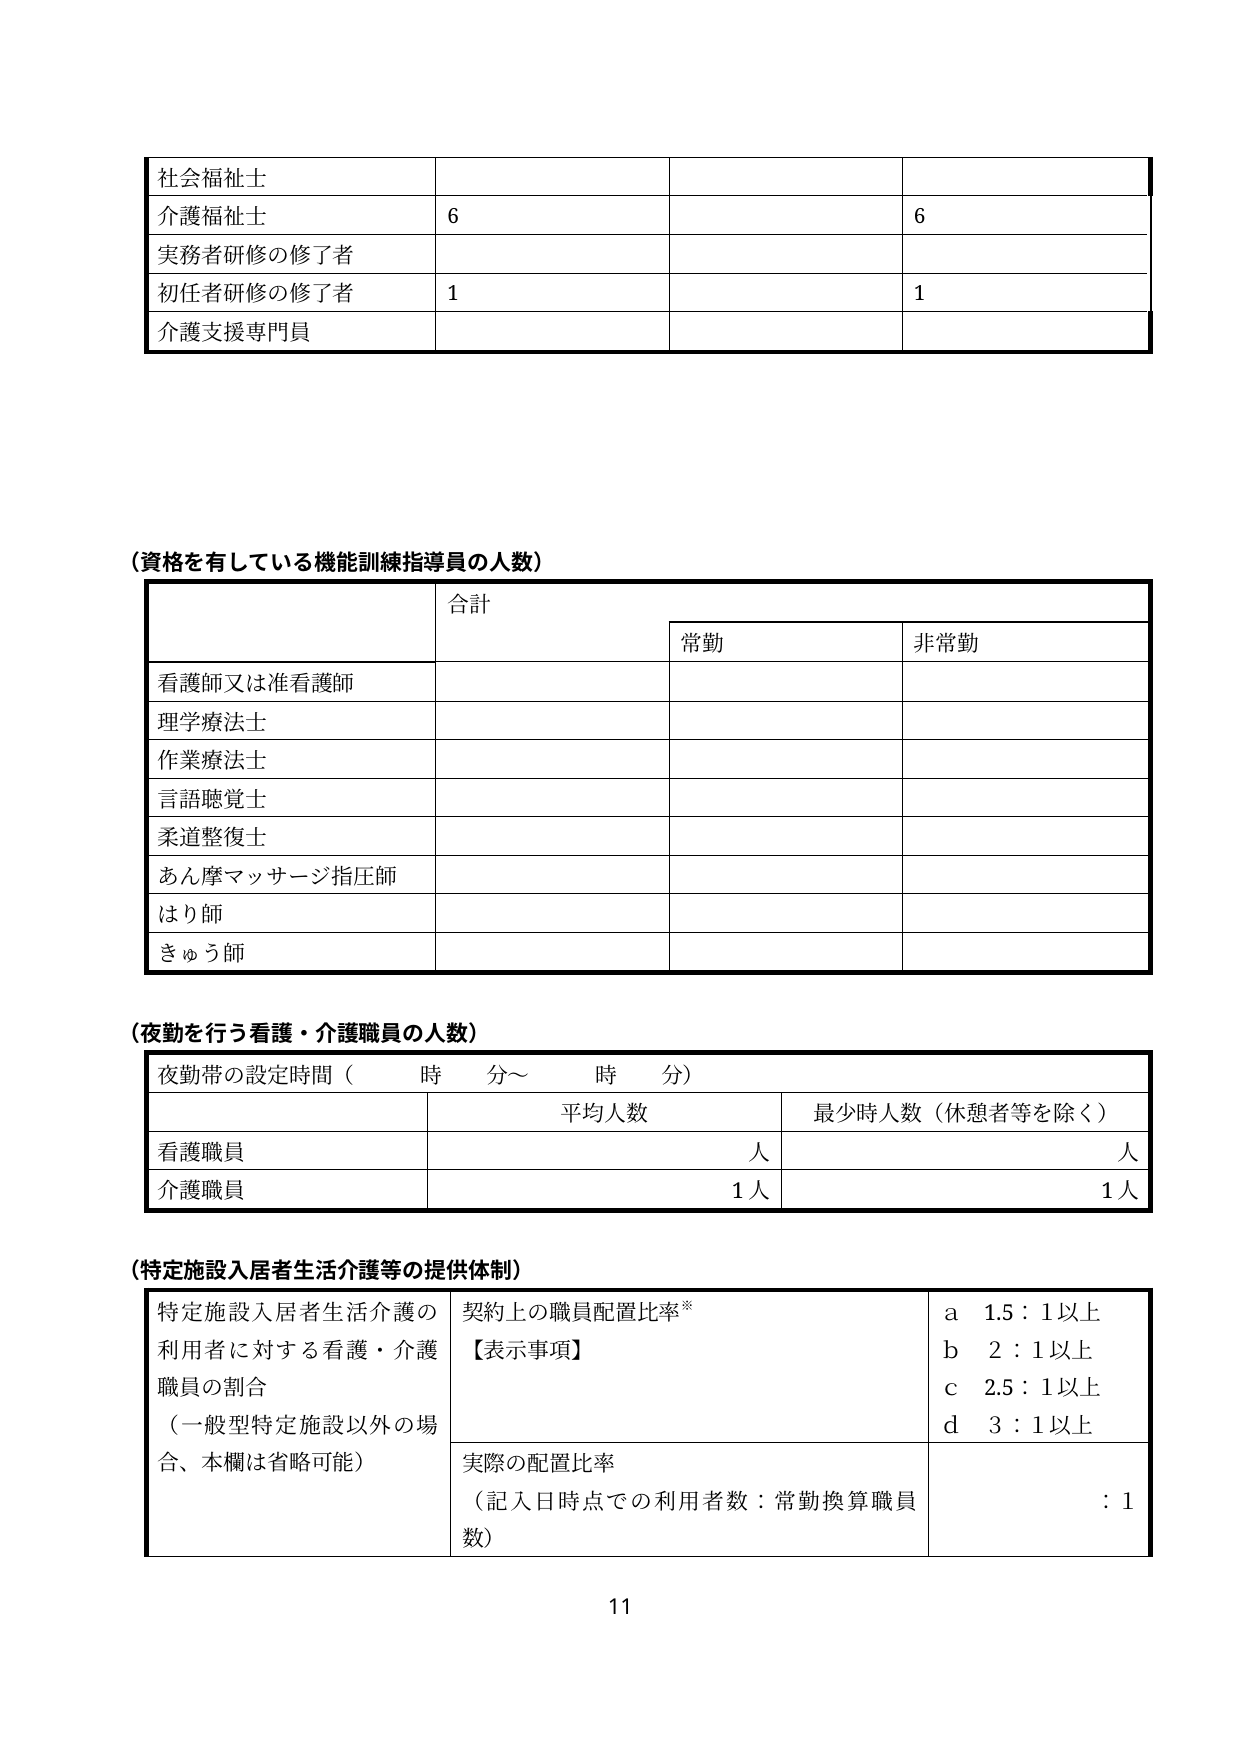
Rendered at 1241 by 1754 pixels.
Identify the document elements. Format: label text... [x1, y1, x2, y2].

table_cell [670, 312, 902, 349]
table_cell [670, 158, 902, 195]
table_cell [903, 856, 1148, 893]
text （特定施設入居者生活介護等の提供体制） [118, 1250, 1122, 1288]
table_cell 初任者研修の修了者 [149, 274, 435, 311]
table_cell [903, 894, 1148, 932]
table_cell 6 [903, 195, 1150, 234]
table_cell 平均人数 [428, 1093, 781, 1131]
table_cell 看護職員 [149, 1132, 427, 1169]
table_cell 柔道整復士 [149, 817, 435, 855]
table_cell 非常勤 [903, 623, 1148, 661]
table_cell [903, 234, 1150, 272]
table_cell [670, 196, 902, 234]
table_cell [436, 894, 669, 932]
table_cell [436, 702, 669, 739]
table_cell [670, 274, 902, 311]
table_cell [670, 740, 902, 778]
table_cell 言語聴覚士 [149, 779, 435, 816]
table_cell はり師 [149, 894, 435, 932]
table_cell [903, 933, 1148, 970]
table_cell あん摩マッサージ指圧師 [149, 856, 435, 893]
table_cell [903, 740, 1148, 778]
table_cell [149, 1093, 427, 1131]
table_cell [436, 933, 669, 970]
table_cell [903, 817, 1148, 855]
table_cell 人 [782, 1132, 1148, 1169]
table_cell 最少時人数（休憩者等を除く） [782, 1093, 1148, 1131]
table_header 夜勤帯の設定時間（ 時 分～ 時 分） [149, 1055, 1148, 1092]
table_cell きゅう師 [149, 933, 435, 970]
table_cell [436, 779, 669, 816]
text （夜勤を行う看護・介護職員の人数） [118, 1013, 1122, 1050]
table_cell 人 [428, 1132, 781, 1169]
table_cell 看護師又は准看護師 [149, 663, 435, 701]
table_header [149, 584, 435, 661]
table_cell [436, 817, 669, 855]
table_cell [436, 235, 669, 272]
table_cell 実際の配置比率 （記入日時点での利用者数：常勤換算職員数） [451, 1443, 928, 1556]
table_cell [436, 856, 669, 893]
table_cell 1 [903, 273, 1150, 311]
table_cell 介護福祉士 [149, 196, 435, 234]
table_cell 理学療法士 [149, 702, 435, 739]
table_cell [903, 158, 1148, 195]
table_cell 1人 [782, 1170, 1148, 1208]
table_cell [670, 856, 902, 893]
table_cell ：１ [929, 1443, 1148, 1556]
table_header 契約上の職員配置比率※ 【表示事項】 [451, 1292, 928, 1442]
table_cell [436, 662, 669, 701]
table_cell 作業療法士 [149, 740, 435, 778]
table_cell [903, 311, 1148, 349]
table_header 特定施設入居者生活介護の利用者に対する看護・介護職員の割合 （一般型特定施設以外の場合、本欄は省略可能） [149, 1292, 450, 1556]
table_cell [436, 740, 669, 778]
table_cell [670, 702, 902, 739]
table_cell 6 [436, 196, 669, 234]
table_cell 社会福祉士 [149, 158, 435, 195]
table_cell [670, 662, 902, 701]
table_cell [903, 779, 1148, 816]
table_cell 介護支援専門員 [149, 312, 435, 349]
text （資格を有している機能訓練指導員の人数） [118, 542, 1122, 579]
table_header ａ 1.5：１以上 ｂ ２：１以上 ｃ 2.5：１以上 ｄ ３：１以上 [929, 1292, 1148, 1442]
table_cell [670, 779, 902, 816]
table_cell [670, 933, 902, 970]
table_cell 実務者研修の修了者 [149, 235, 435, 272]
table_cell [670, 235, 902, 272]
table_cell [670, 894, 902, 932]
table_cell 1 [436, 274, 669, 311]
table_cell 常勤 [670, 623, 902, 661]
table_cell 1人 [428, 1170, 781, 1208]
table_header 合計 [436, 584, 1148, 621]
table_cell [670, 817, 902, 855]
table_cell [436, 158, 669, 195]
table_cell [436, 624, 669, 661]
table_cell [436, 312, 669, 349]
table_cell [903, 702, 1148, 739]
table_cell 介護職員 [149, 1170, 427, 1208]
table_cell [903, 662, 1148, 701]
